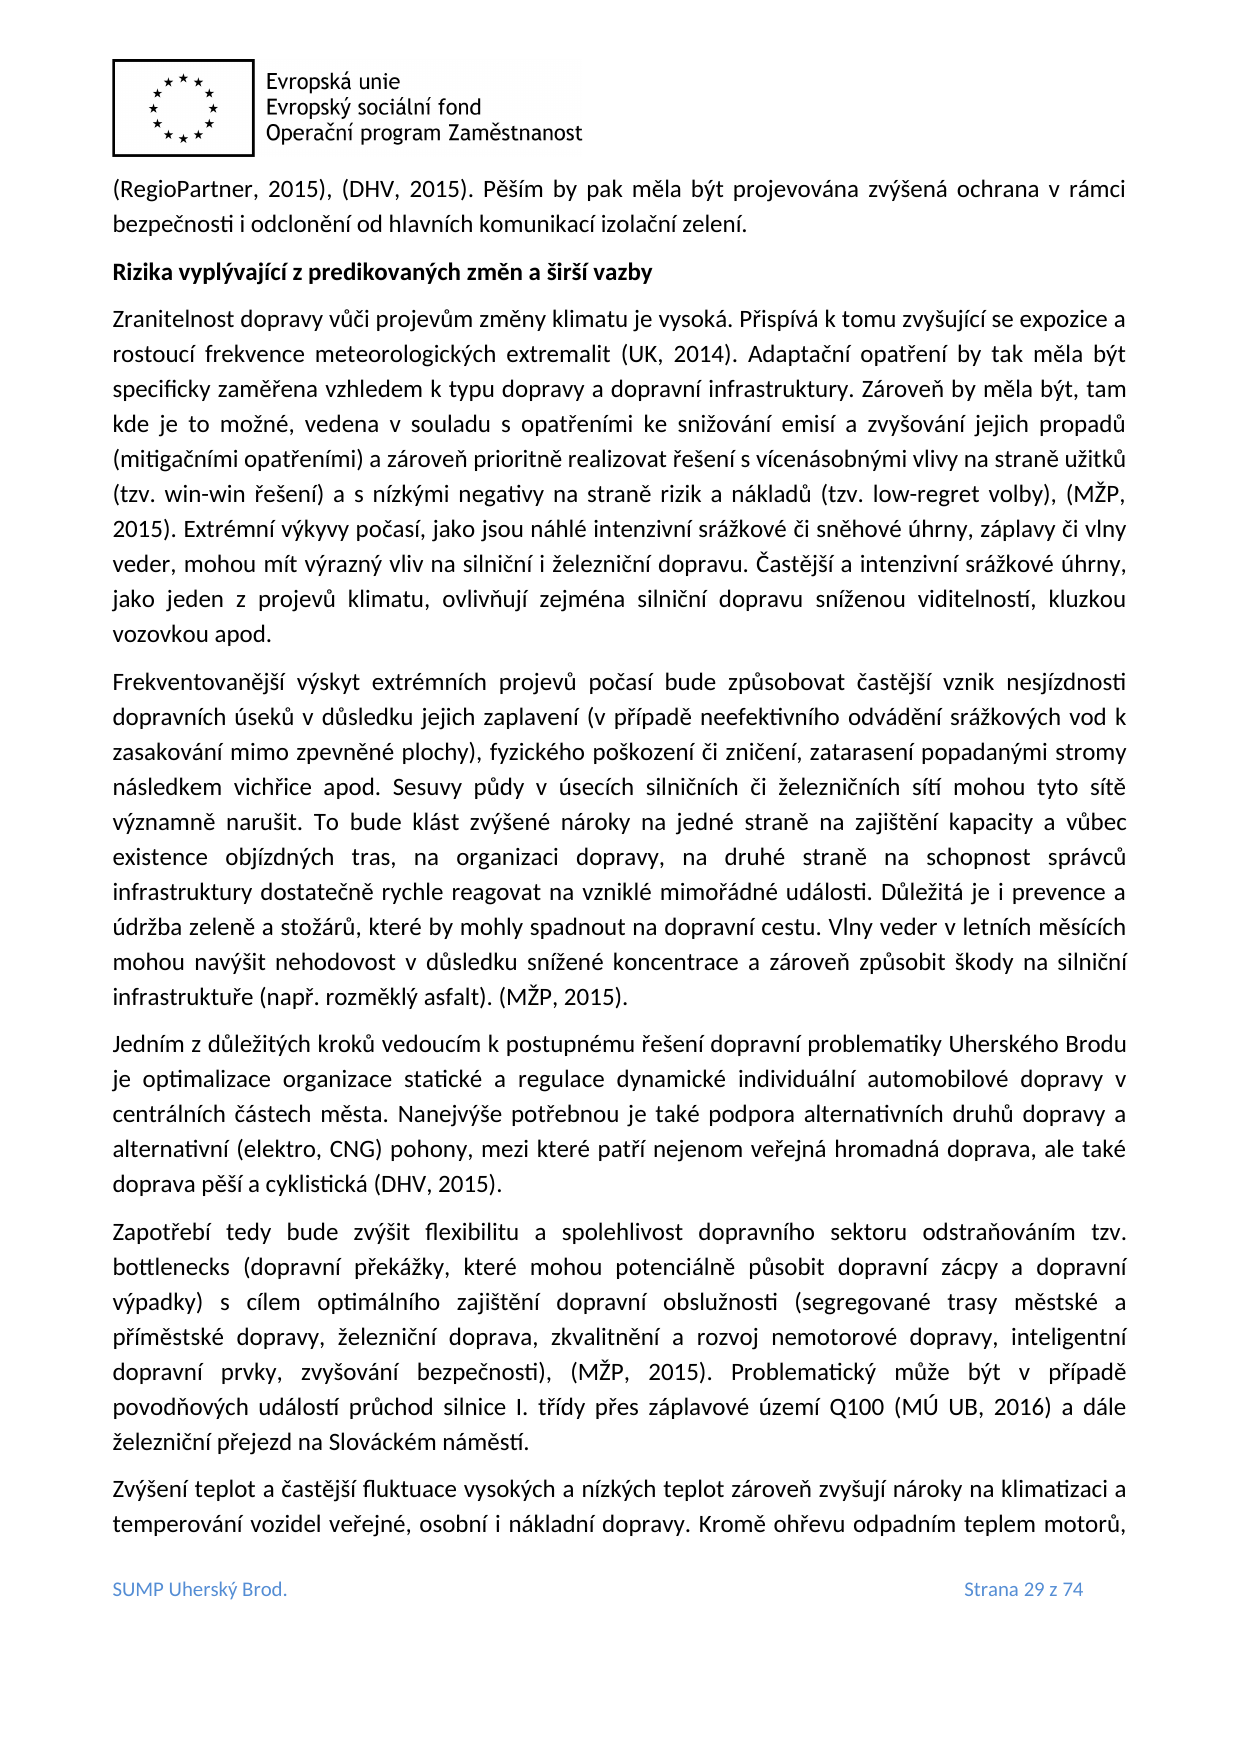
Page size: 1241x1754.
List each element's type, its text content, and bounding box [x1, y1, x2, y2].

text Rizika vyplývající z predikovaných změn a širší vazby [112, 256, 1128, 287]
text Frekventovanější výskyt extrémních projevů počasí bude způsobovat častější vznik nesjízdnosti dopravních úseků v důsledku jejich zaplavení (v případě neefektivního odvádění srážkových vod k zasakování mimo zpevněné plochy), fyzického poškození či zničení, zatarasení popadanými stromy následkem vichřice apod. Sesuvy půdy v úsecích silničních či železničních sítí mohou tyto sítě významně narušit. To bude klást zvýšené nároky na jedné straně na zajištění kapacity a vůbec existence objízdných tras, na organizaci dopravy, na druhé straně na schopnost správců infrastruktury dostatečně rychle reagovat na vzniklé mimořádné události. Důležitá je i prevence a údržba zeleně a stožárů, které by mohly spadnout na dopravní cestu. Vlny veder v letních měsících mohou navýšit nehodovost v důsledku snížené koncentrace a zároveň způsobit škody na silniční infrastruktuře (např. rozměklý asfalt). (MŽP, 2015). [112, 666, 1128, 1012]
text Zapotřebí tedy bude zvýšit flexibilitu a spolehlivost dopravního sektoru odstraňováním tzv. bottlenecks (dopravní překážky, které mohou potenciálně působit dopravní zácpy a dopravní výpadky) s cílem optimálního zajištění dopravní obslužnosti (segregované trasy městské a příměstské dopravy, železniční doprava, zkvalitnění a rozvoj nemotorové dopravy, inteligentní dopravní prvky, zvyšování bezpečnosti), (MŽP, 2015). Problematický může být v případě povodňových událostí průchod silnice I. třídy přes záplavové území Q100 (MÚ UB, 2016) a dále železniční přejezd na Slováckém náměstí. [112, 1216, 1128, 1457]
picture [112, 59, 583, 157]
text Zranitelnost dopravy vůči projevům změny klimatu je vysoká. Přispívá k tomu zvyšující se expozice a rostoucí frekvence meteorologických extremalit (UK, 2014). Adaptační opatření by tak měla být specificky zaměřena vzhledem k typu dopravy a dopravní infrastruktury. Zároveň by měla být, tam kde je to možné, vedena v souladu s opatřeními ke snižování emisí a zvyšování jejich propadů (mitigačními opatřeními) a zároveň prioritně realizovat řešení s vícenásobnými vlivy na straně užitků (tzv. win-win řešení) a s nízkými negativy na straně rizik a nákladů (tzv. low-regret volby), (MŽP, 2015). Extrémní výkyvy počasí, jako jsou náhlé intenzivní srážkové či sněhové úhrny, záplavy či vlny veder, mohou mít výrazný vliv na silniční i železniční dopravu. Častější a intenzivní srážkové úhrny, jako jeden z projevů klimatu, ovlivňují zejména silniční dopravu sníženou viditelností, kluzkou vozovkou apod. [112, 303, 1128, 649]
text Jedním z důležitých kroků vedoucím k postupnému řešení dopravní problematiky Uherského Brodu je optimalizace organizace statické a regulace dynamické individuální automobilové dopravy v centrálních částech města. Nanejvýše potřebnou je také podpora alternativních druhů dopravy a alternativní (elektro, CNG) pohony, mezi které patří nejenom veřejná hromadná doprava, ale také doprava pěší a cyklistická (DHV, 2015). [112, 1028, 1128, 1199]
